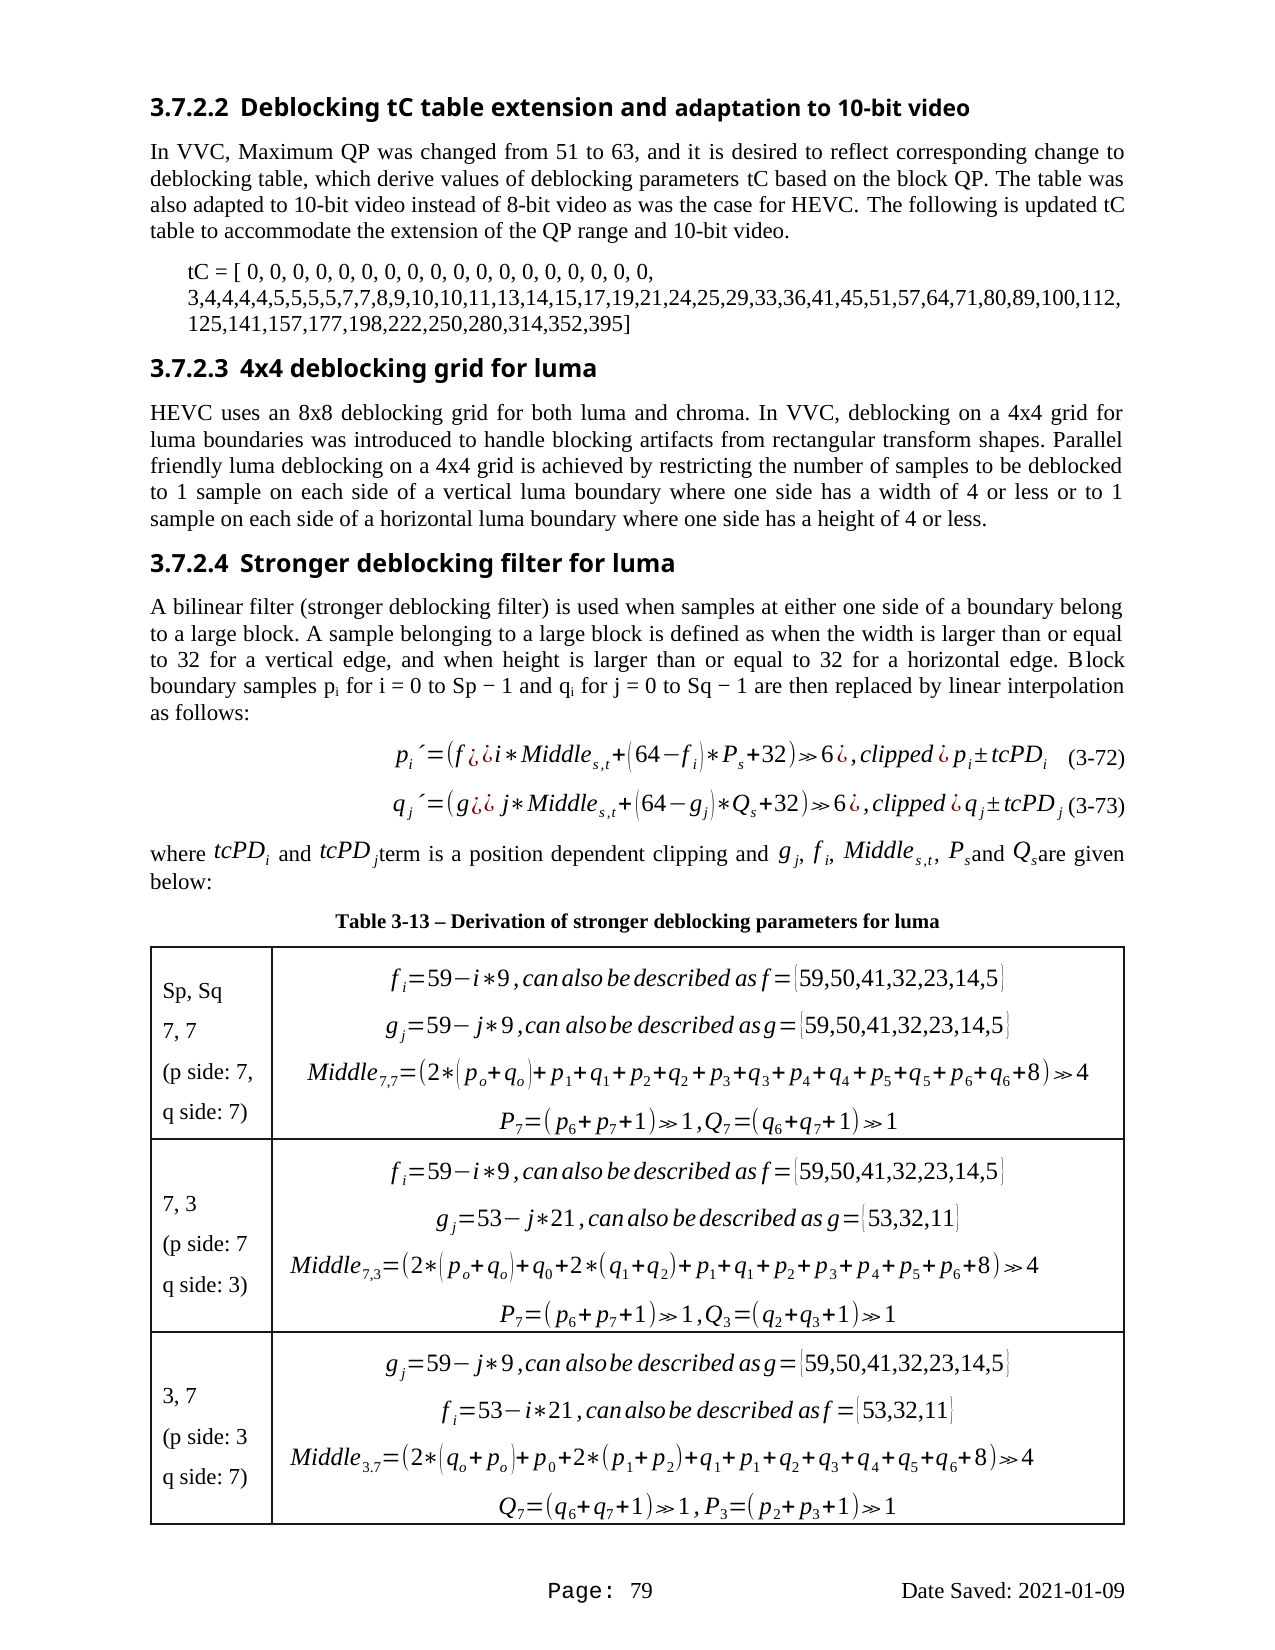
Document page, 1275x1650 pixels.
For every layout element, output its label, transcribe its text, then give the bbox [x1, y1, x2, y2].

table_cell 7, 3 (p side: 7 q side: 3) [152, 1140, 271, 1331]
text where and term is a position dependent clipping and , , , and are given below: [150, 837, 1125, 895]
table_cell [273, 1333, 1123, 1523]
text HEVC uses an 8x8 deblocking grid for both luma and chroma. In VVC, deblocking on a 4x4 grid for luma boundaries was introduced to handle blocking artifacts from rectangular transform shapes. Parallel friendly luma deblocking on a 4x4 grid is achieved by restricting the number of samples to be deblocked to 1 sample on each side of a vertical luma boundary where one side has a width of 4 or less or to 1 sample on each side of a horizontal luma boundary where one side has a height of 4 or less. [150, 399, 1125, 531]
subtitle Stronger deblocking filter for luma [150, 545, 1125, 579]
subtitle 4x4 deblocking grid for luma [150, 351, 1125, 385]
table_cell 3, 7 (p side: 3 q side: 7) [152, 1333, 271, 1523]
text (3-72) [150, 739, 1125, 774]
text In VVC, Maximum QP was changed from 51 to 63, and it is desired to reflect corresponding change to deblocking table, which derive values of deblocking parameters tC based on the block QP. The table was also adapted to 10-bit video instead of 8-bit video as was the case for HEVC. The following is updated tC table to accommodate the extension of the QP range and 10-bit video. [150, 138, 1125, 244]
subtitle Deblocking tC table extension and adaptation to 10-bit video [150, 90, 1125, 124]
table_cell [273, 1140, 1123, 1331]
text tC = [ 0, 0, 0, 0, 0, 0, 0, 0, 0, 0, 0, 0, 0, 0, 0, 0, 0, 0, 3,4,4,4,4,5,5,5,5,7,7,8,9,10,10,11,13,14,15,17,19,21,24,25,29,33,36,41,45,51,57,64,71,80,89,100,112,125,141,157,177,198,222,250,280,314,352,395] [187, 258, 1125, 337]
text Table 3-13 – Derivation of stronger deblocking parameters for luma [150, 909, 1125, 933]
text A bilinear filter (stronger deblocking filter) is used when samples at either one side of a boundary belong to a large block. A sample belonging to a large block is defined as when the width is larger than or equal to 32 for a vertical edge, and when height is larger than or equal to 32 for a horizontal edge. Block boundary samples pi for i = 0 to Sp − 1 and qi for j = 0 to Sq − 1 are then replaced by linear interpolation as follows: [150, 593, 1125, 725]
table_header Sp, Sq 7, 7 (p side: 7, q side: 7) [152, 948, 271, 1138]
text (3-73) [150, 788, 1125, 823]
table_header [273, 948, 1123, 1138]
